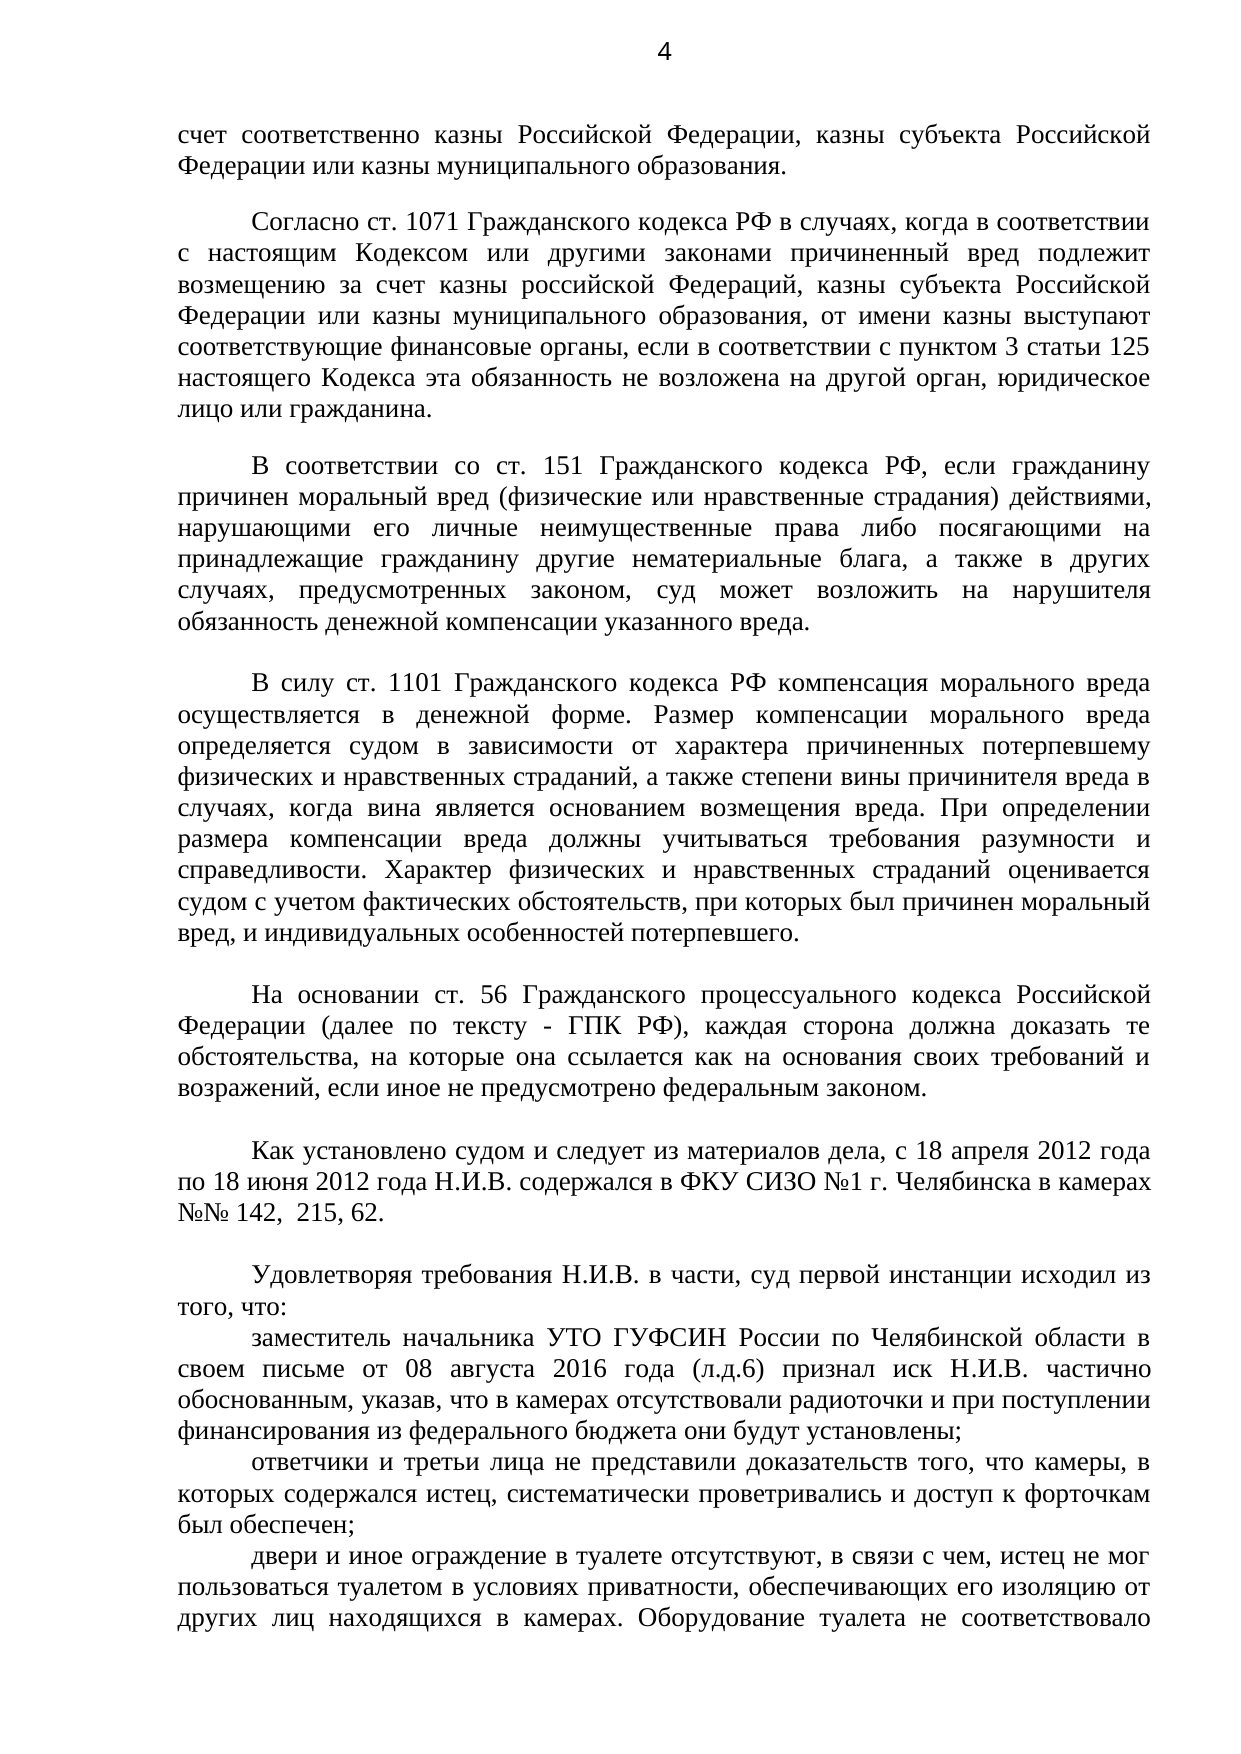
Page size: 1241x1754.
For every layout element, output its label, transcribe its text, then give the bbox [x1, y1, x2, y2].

text Как установлено судом и следует из материалов дела, с 18 апреля 2012 года по 18 июня 2012 года Н.И.В. содержался в ФКУ СИЗО №1 г. Челябинска в камерах №№ 142, 215, 62. [177, 1134, 1152, 1227]
text На основании ст. 56 Гражданского процессуального кодекса Российской Федерации (далее по тексту - ГПК РФ), каждая сторона должна доказать те обстоятельства, на которые она ссылается как на основания своих требований и возражений, если иное не предусмотрено федеральным законом. [177, 978, 1152, 1103]
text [177, 1539, 1152, 1632]
text Согласно ст. 1071 Гражданского кодекса РФ в случаях, когда в соответствии с настоящим Кодексом или другими законами причиненный вред подлежит возмещению за счет казны российской Федераций, казны субъекта Российской Федерации или казны муниципального образования, от имени казны выступают соответствующие финансовые органы, если в соответствии с пунктом 3 статьи 125 настоящего Кодекса эта обязанность не возложена на другой орган, юридическое лицо или гражданина. [177, 205, 1152, 423]
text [177, 118, 1152, 180]
text заместитель начальника УТО ГУФСИН России по Челябинской области в своем письме от 08 августа 2016 года (л.д.6) признал иск Н.И.В. частично обоснованным, указав, что в камерах отсутствовали радиоточки и при поступлении финансирования из федерального бюджета они будут установлены; [177, 1321, 1152, 1446]
text В соответствии со ст. 151 Гражданского кодекса РФ, если гражданину причинен моральный вред (физические или нравственные страдания) действиями, нарушающими его личные неимущественные права либо посягающими на принадлежащие гражданину другие нематериальные блага, а также в других случаях, предусмотренных законом, суд может возложить на нарушителя обязанность денежной компенсации указанного вреда. [177, 449, 1152, 636]
text Удовлетворяя требования Н.И.В. в части, суд первой инстанции исходил из того, что: [177, 1259, 1152, 1321]
text В силу ст. 1101 Гражданского кодекса РФ компенсация морального вреда осуществляется в денежной форме. Размер компенсации морального вреда определяется судом в зависимости от характера причиненных потерпевшему физических и нравственных страданий, а также степени вины причинителя вреда в случаях, когда вина является основанием возмещения вреда. При определении размера компенсации вреда должны учитываться требования разумности и справедливости. Характер физических и нравственных страданий оценивается судом с учетом фактических обстоятельств, при которых был причинен моральный вред, и индивидуальных особенностей потерпевшего. [177, 667, 1152, 947]
text ответчики и третьи лица не представили доказательств того, что камеры, в которых содержался истец, систематически проветривались и доступ к форточкам был обеспечен; [177, 1446, 1152, 1539]
